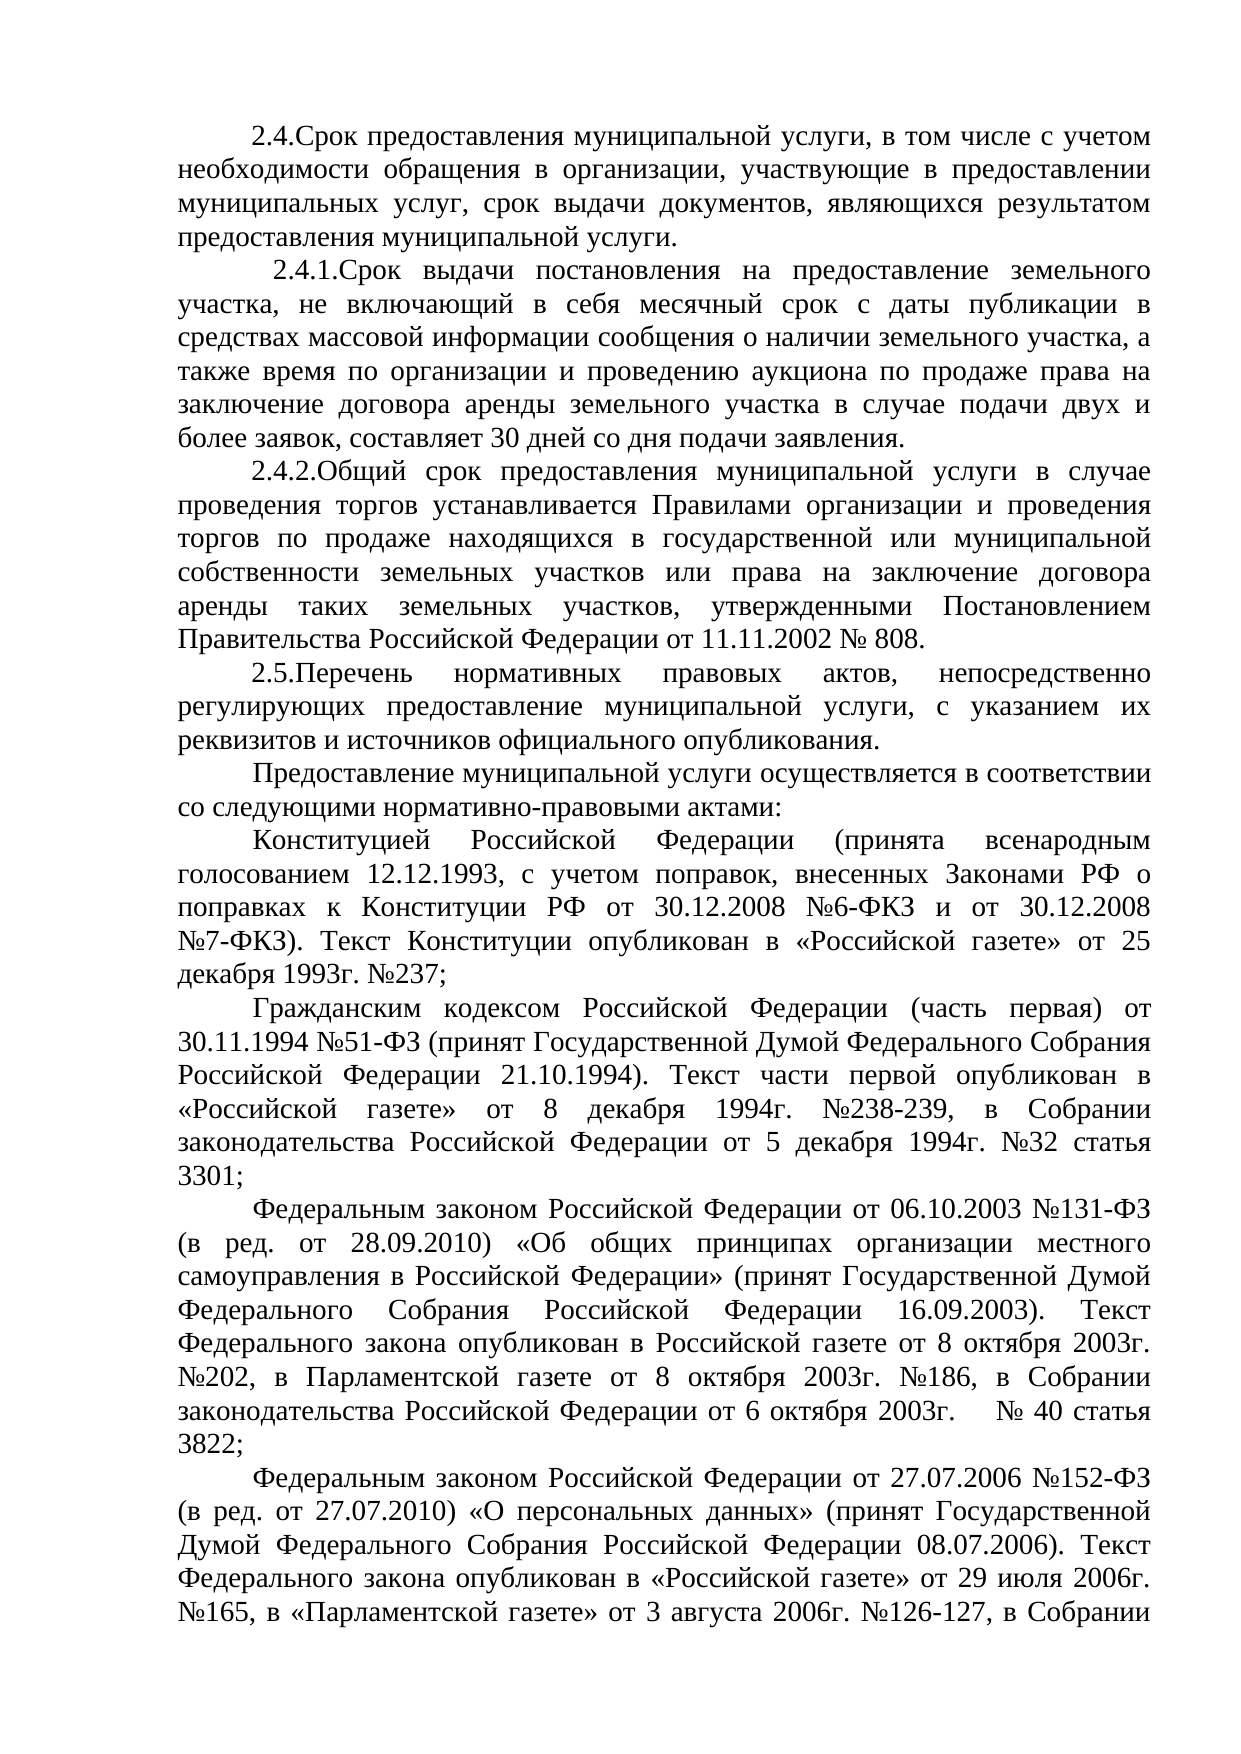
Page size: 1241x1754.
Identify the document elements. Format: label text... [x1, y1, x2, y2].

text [177, 1460, 1152, 1627]
text Гражданским кодексом Российской Федерации (часть первая) от 30.11.1994 №51-ФЗ (принят Государственной Думой Федерального Собрания Российской Федерации 21.10.1994). Текст части первой опубликован в «Российской газете» от 8 декабря 1994г. №238-239, в Собрании законодательства Российской Федерации от 5 декабря 1994г. №32 статья 3301; [177, 990, 1152, 1191]
text 2.4.Срок предоставления муниципальной услуги, в том числе с учетом необходимости обращения в организации, участвующие в предоставлении муниципальных услуг, срок выдачи документов, являющихся результатом предоставления муниципальной услуги. [177, 118, 1152, 252]
text Конституцией Российской Федерации (принята всенародным голосованием 12.12.1993, с учетом поправок, внесенных Законами РФ о поправках к Конституции РФ от 30.12.2008 №6-ФКЗ и от 30.12.2008 №7-ФКЗ). Текст Конституции опубликован в «Российской газете» от 25 декабря 1993г. №237; [177, 822, 1152, 990]
text 2.4.2.Общий срок предоставления муниципальной услуги в случае проведения торгов устанавливается Правилами организации и проведения торгов по продаже находящихся в государственной или муниципальной собственности земельных участков или права на заключение договора аренды таких земельных участков, утвержденными Постановлением Правительства Российской Федерации от 11.11.2002 № 808. [177, 453, 1152, 655]
text 2.5.Перечень нормативных правовых актов, непосредственно регулирующих предоставление муниципальной услуги, с указанием их реквизитов и источников официального опубликования. [177, 655, 1152, 755]
text Федеральным законом Российской Федерации от 06.10.2003 №131-ФЗ (в ред. от 28.09.2010) «Об общих принципах организации местного самоуправления в Российской Федерации» (принят Государственной Думой Федерального Собрания Российской Федерации 16.09.2003). Текст Федерального закона опубликован в Российской газете от 8 октября 2003г. №202, в Парламентской газете от 8 октября 2003г. №186, в Собрании законодательства Российской Федерации от 6 октября 2003г. № 40 статья 3822; [177, 1191, 1152, 1460]
text Предоставление муниципальной услуги осуществляется в соответствии со следующими нормативно-правовыми актами: [177, 755, 1152, 822]
text 2.4.1.Срок выдачи постановления на предоставление земельного участка, не включающий в себя месячный срок с даты публикации в средствах массовой информации сообщения о наличии земельного участка, а также время по организации и проведению аукциона по продаже права на заключение договора аренды земельного участка в случае подачи двух и более заявок, составляет 30 дней со дня подачи заявления. [177, 252, 1152, 453]
